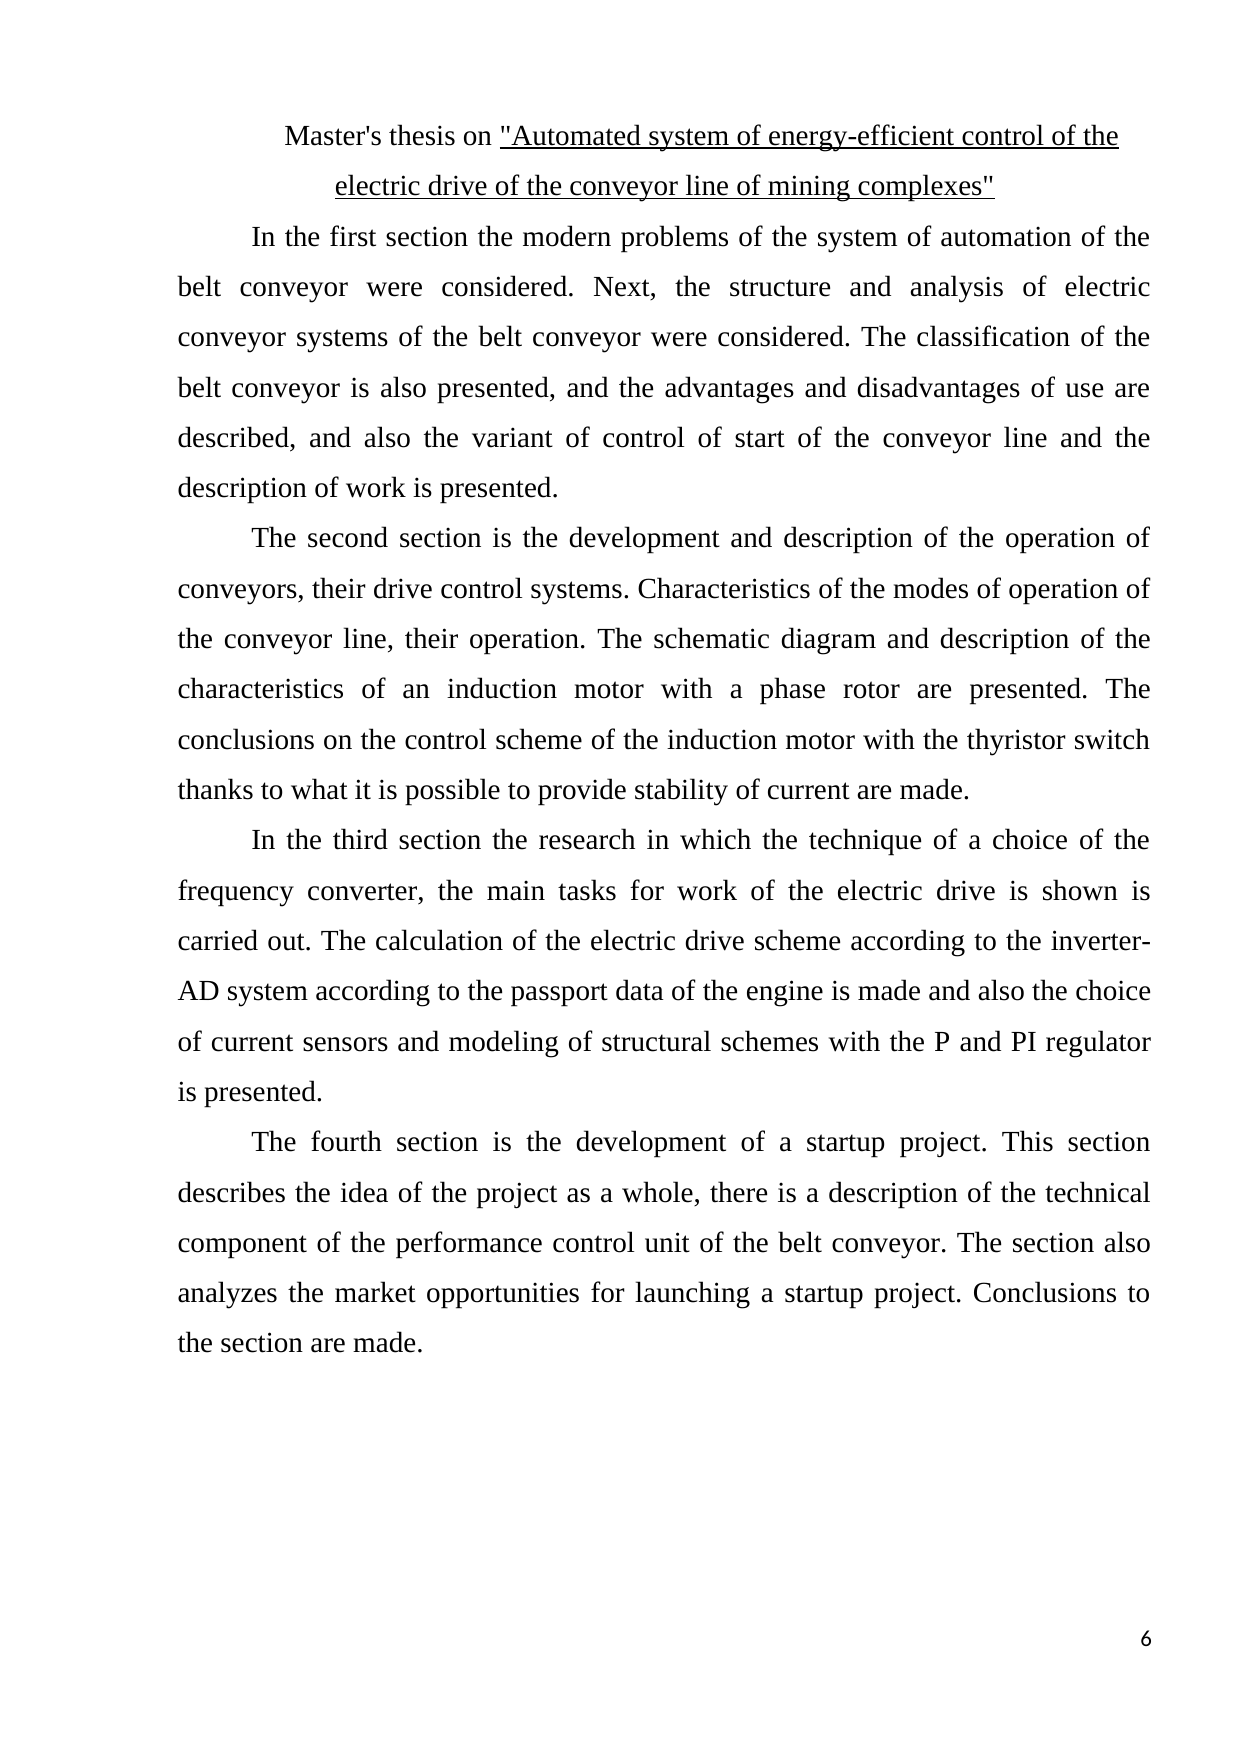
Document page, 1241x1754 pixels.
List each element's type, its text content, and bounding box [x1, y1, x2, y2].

text In the third section the research in which the technique of a choice of the frequency converter, the main tasks for work of the electric drive is shown is carried out. The calculation of the electric drive scheme according to the inverter-AD system according to the passport data of the engine is made and also the choice of current sensors and modeling of structural schemes with the P and PI regulator is presented. [177, 822, 1152, 1108]
text Master's thesis on "Automated system of energy-efficient control of the electric drive of the conveyor line of mining complexes" [177, 118, 1152, 202]
text The second section is the development and description of the operation of conveyors, their drive control systems. Characteristics of the modes of operation of the conveyor line, their operation. The schematic diagram and description of the characteristics of an induction motor with a phase rotor are presented. The conclusions on the control scheme of the induction motor with the thyristor switch thanks to what it is possible to provide stability of current are made. [177, 521, 1152, 806]
text The fourth section is the development of a startup project. This section describes the idea of ​​the project as a whole, there is a description of the technical component of the performance control unit of the belt conveyor. The section also analyzes the market opportunities for launching a startup project. Conclusions to the section are made. [177, 1124, 1152, 1359]
text In the first section the modern problems of the system of automation of the belt conveyor were considered. Next, the structure and analysis of electric conveyor systems of the belt conveyor were considered. The classification of the belt conveyor is also presented, and the advantages and disadvantages of use are described, and also the variant of control of start of the conveyor line and the description of work is presented. [177, 219, 1152, 504]
